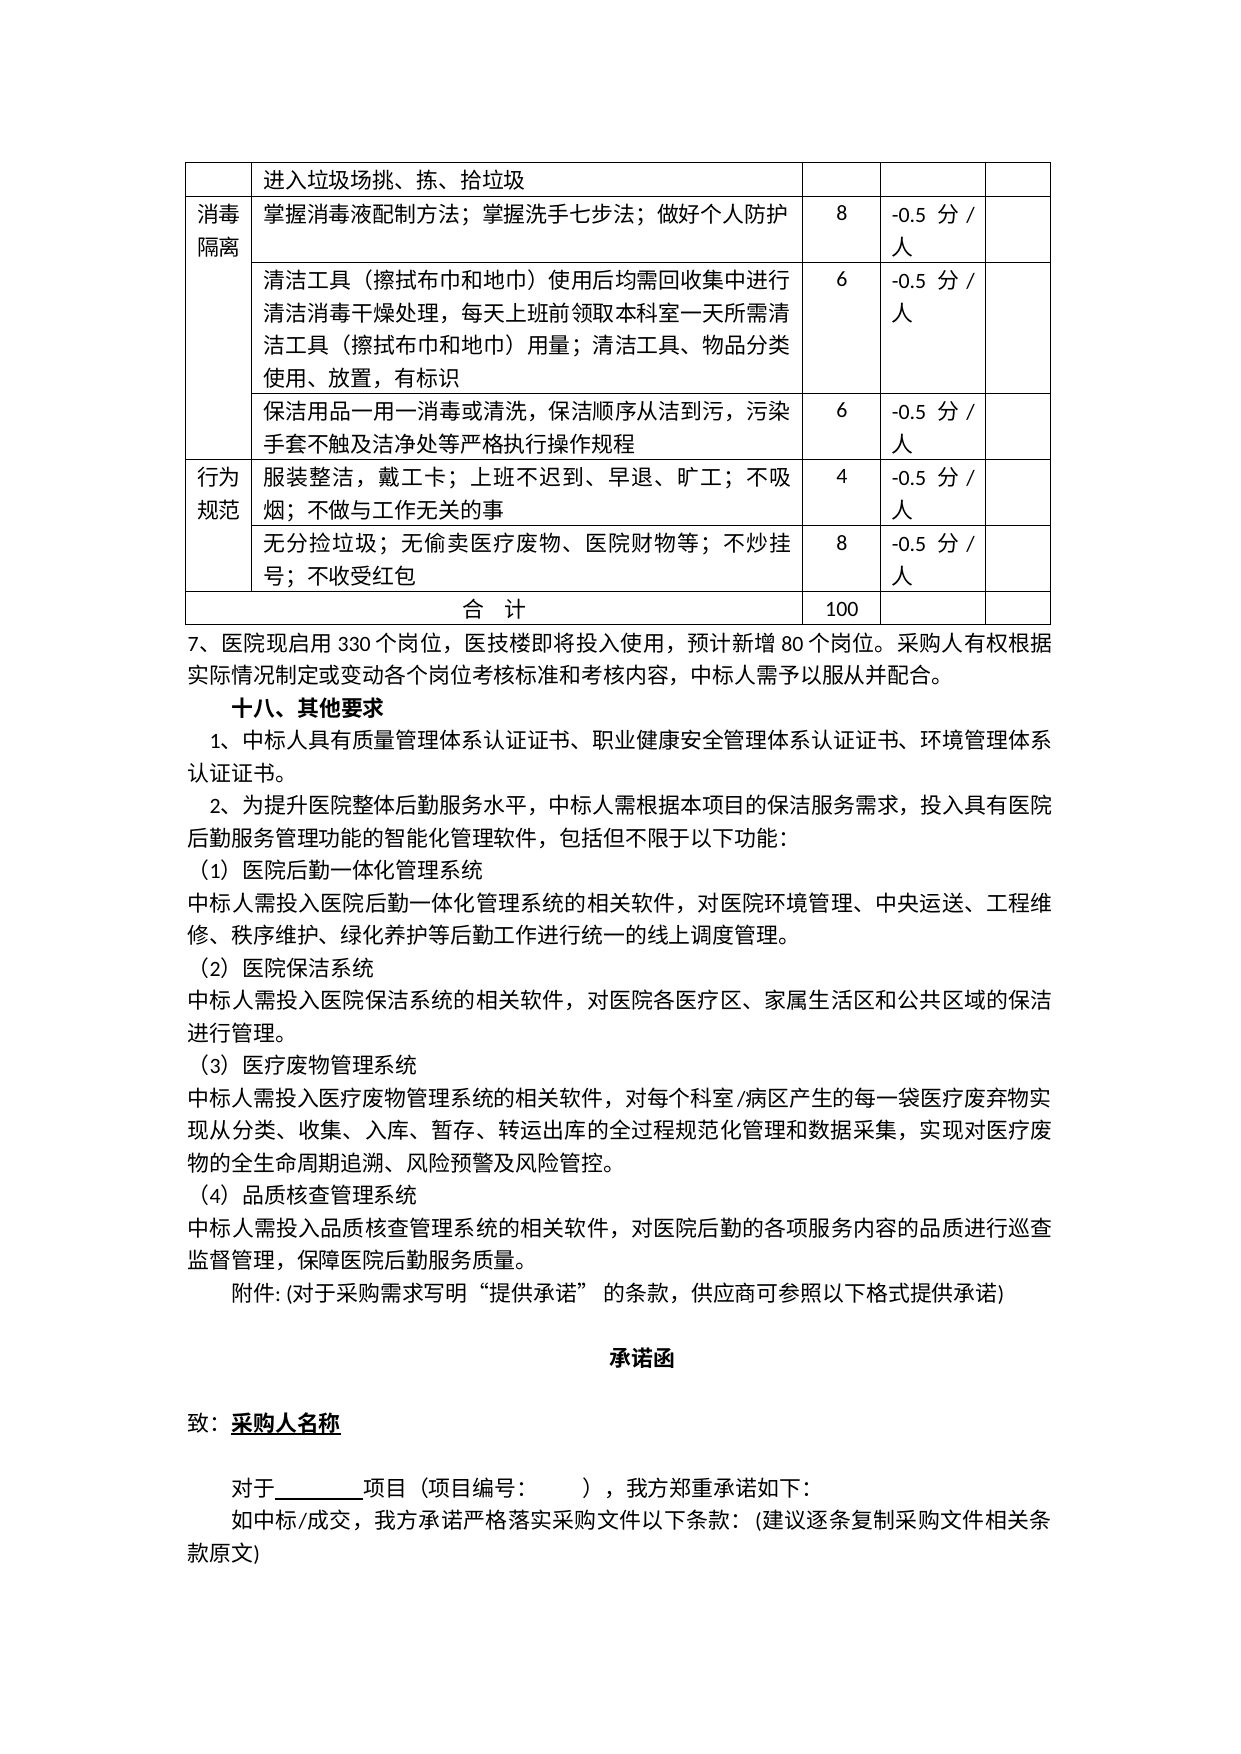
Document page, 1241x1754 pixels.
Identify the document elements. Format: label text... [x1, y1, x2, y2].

text 1、中标人具有质量管理体系认证证书、职业健康安全管理体系认证证书、环境管理体系认证证书。 [187, 723, 1053, 788]
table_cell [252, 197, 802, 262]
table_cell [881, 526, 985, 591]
text 7、医院现启用330个岗位，医技楼即将投入使用，预计新增80个岗位。采购人有权根据实际情况制定或变动各个岗位考核标准和考核内容，中标人需予以服从并配合。 [187, 625, 1053, 690]
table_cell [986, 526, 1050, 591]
text （1）医院后勤一体化管理系统 [187, 853, 1053, 885]
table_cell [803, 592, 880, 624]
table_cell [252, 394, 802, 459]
text 中标人需投入品质核查管理系统的相关软件，对医院后勤的各项服务内容的品质进行巡查、监督管理，保障医院后勤服务质量。 [187, 1210, 1053, 1275]
text 承诺函 [187, 1340, 1053, 1373]
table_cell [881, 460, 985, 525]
text （3）医疗废物管理系统 [187, 1048, 1053, 1080]
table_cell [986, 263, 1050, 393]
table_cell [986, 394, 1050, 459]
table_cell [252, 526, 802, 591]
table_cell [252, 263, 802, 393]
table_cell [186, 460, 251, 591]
text 中标人需投入医院保洁系统的相关软件，对医院各医疗区、家属生活区和公共区域的保洁进行管理。 [187, 983, 1053, 1048]
text 中标人需投入医疗废物管理系统的相关软件，对每个科室/病区产生的每一袋医疗废弃物实现从分类、收集、入库、暂存、转运出库的全过程规范化管理和数据采集，实现对医疗废物的全生命周期追溯、风险预警及风险管控。 [187, 1080, 1053, 1178]
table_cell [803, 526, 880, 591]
text 对于 项目（项目编号： ），我方郑重承诺如下： [187, 1470, 1053, 1503]
text 十八、其他要求 [187, 690, 1053, 723]
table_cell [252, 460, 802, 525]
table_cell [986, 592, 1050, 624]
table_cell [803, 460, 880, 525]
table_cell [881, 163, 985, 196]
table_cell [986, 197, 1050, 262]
text 中标人需投入医院后勤一体化管理系统的相关软件，对医院环境管理、中央运送、工程维修、秩序维护、绿化养护等后勤工作进行统一的线上调度管理。 [187, 885, 1053, 950]
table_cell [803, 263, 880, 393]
text （4）品质核查管理系统 [187, 1178, 1053, 1210]
text 如中标/成交，我方承诺严格落实采购文件以下条款：(建议逐条复制采购文件相关条款原文) [187, 1503, 1053, 1568]
text （2）医院保洁系统 [187, 950, 1053, 983]
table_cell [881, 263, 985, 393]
text 致：采购人名称 [187, 1405, 1053, 1438]
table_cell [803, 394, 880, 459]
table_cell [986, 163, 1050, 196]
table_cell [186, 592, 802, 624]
text 附件: (对于采购需求写明“提供承诺” 的条款，供应商可参照以下格式提供承诺) [187, 1275, 1053, 1308]
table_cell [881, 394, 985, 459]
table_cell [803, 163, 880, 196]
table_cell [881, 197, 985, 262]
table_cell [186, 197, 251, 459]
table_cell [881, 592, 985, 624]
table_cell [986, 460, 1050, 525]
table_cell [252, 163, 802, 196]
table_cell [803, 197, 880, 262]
text 2、为提升医院整体后勤服务水平，中标人需根据本项目的保洁服务需求，投入具有医院后勤服务管理功能的智能化管理软件，包括但不限于以下功能： [187, 788, 1053, 853]
